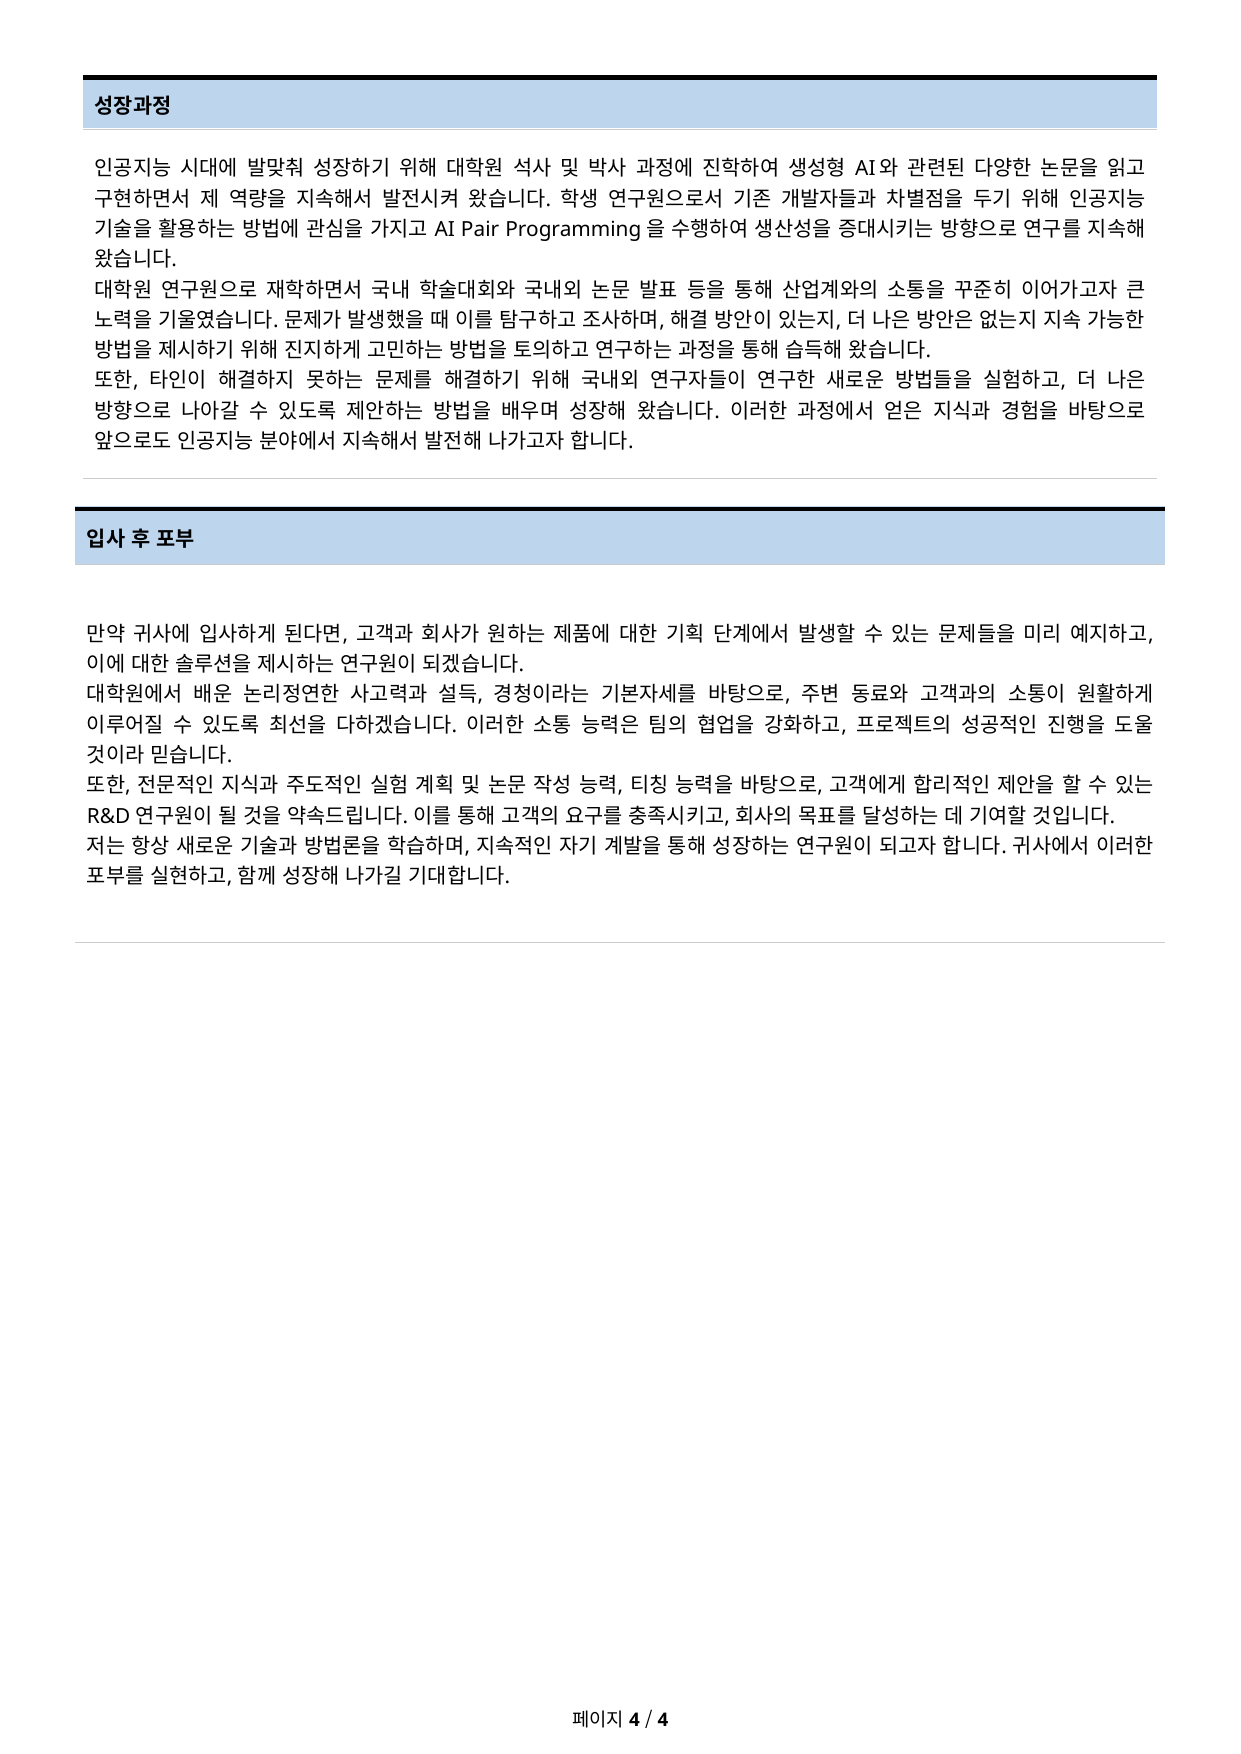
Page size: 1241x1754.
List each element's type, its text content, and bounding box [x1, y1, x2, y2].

table_cell 인공지능 시대에 발맞춰 성장하기 위해 대학원 석사 및 박사 과정에 진학하여 생성형 AI와 관련된 다양한 논문을 읽고 구현하면서 제 역량을 지속해서 발전시켜 왔습니다. 학생 연구원으로서 기존 개발자들과 차별점을 두기 위해 인공지능 기술을 활용하는 방법에 관심을 가지고 AI Pair Programming을 수행하여 생산성을 증대시키는 방향으로 연구를 지속해 왔습니다. 대학원 연구원으로 재학하면서 국내 학술대회와 국내외 논문 발표 등을 통해 산업계와의 소통을 꾸준히 이어가고자 큰 노력을 기울였습니다. 문제가 발생했을 때 이를 탐구하고 조사하며, 해결 방안이 있는지, 더 나은 방안은 없는지 지속 가능한 방법을 제시하기 위해 진지하게 고민하는 방법을 토의하고 연구하는 과정을 통해 습득해 왔습니다. 또한, 타인이 해결하지 못하는 문제를 해결하기 위해 국내외 연구자들이 연구한 새로운 방법들을 실험하고, 더 나은 방향으로 나아갈 수 있도록 제안하는 방법을 배우며 성장해 왔습니다. 이러한 과정에서 얻은 지식과 경험을 바탕으로 앞으로도 인공지능 분야에서 지속해서 발전해 나가고자 합니다. [83, 130, 1157, 477]
table_cell 만약 귀사에 입사하게 된다면, 고객과 회사가 원하는 제품에 대한 기획 단계에서 발생할 수 있는 문제들을 미리 예지하고, 이에 대한 솔루션을 제시하는 연구원이 되겠습니다. 대학원에서 배운 논리정연한 사고력과 설득, 경청이라는 기본자세를 바탕으로, 주변 동료와 고객과의 소통이 원활하게 이루어질 수 있도록 최선을 다하겠습니다. 이러한 소통 능력은 팀의 협업을 강화하고, 프로젝트의 성공적인 진행을 도울 것이라 믿습니다. 또한, 전문적인 지식과 주도적인 실험 계획 및 논문 작성 능력, 티칭 능력을 바탕으로, 고객에게 합리적인 제안을 할 수 있는 R&D 연구원이 될 것을 약속드립니다. 이를 통해 고객의 요구를 충족시키고, 회사의 목표를 달성하는 데 기여할 것입니다. 저는 항상 새로운 기술과 방법론을 학습하며, 지속적인 자기 계발을 통해 성장하는 연구원이 되고자 합니다. 귀사에서 이러한 포부를 실현하고, 함께 성장해 나가길 기대합니다. [75, 565, 1165, 942]
table_header 입사 후 포부 [75, 511, 1165, 564]
table_header 성장과정 [83, 80, 1157, 128]
